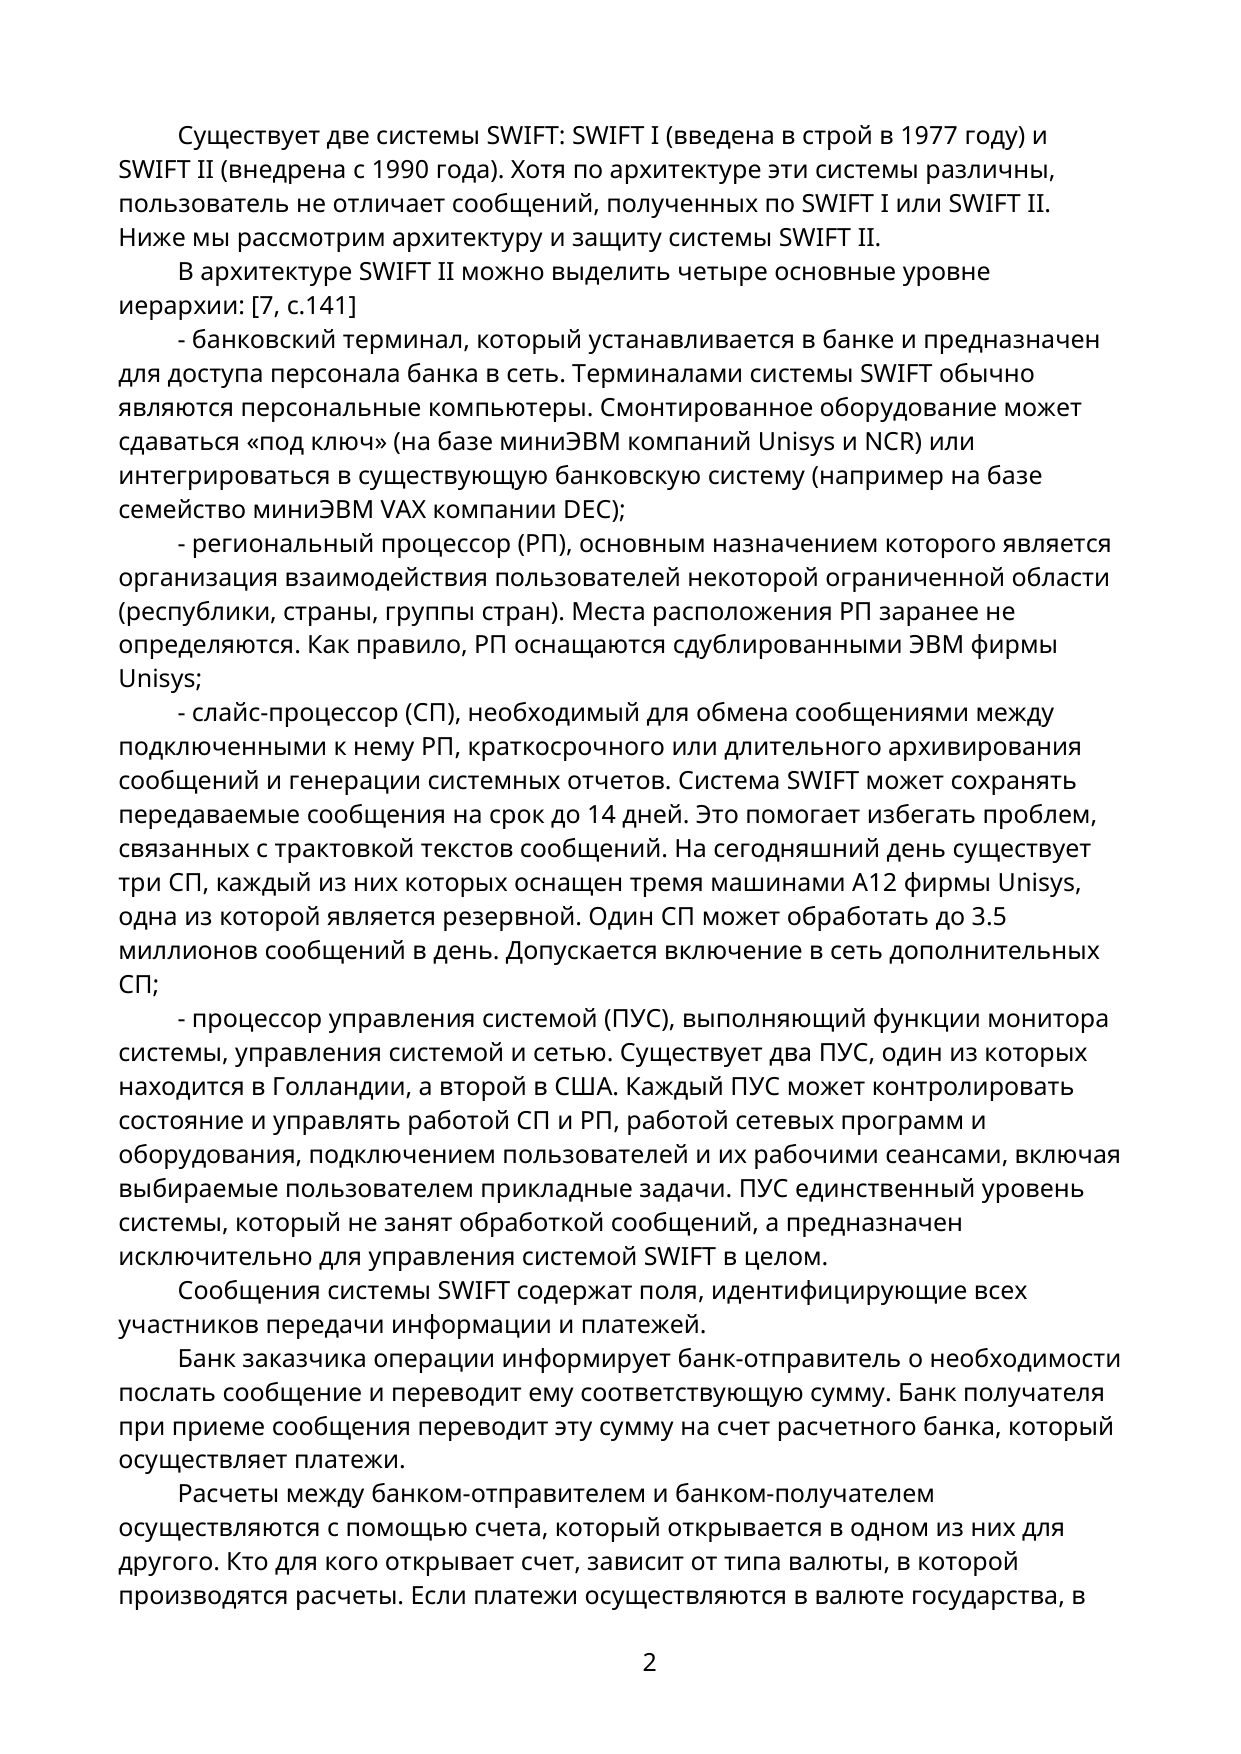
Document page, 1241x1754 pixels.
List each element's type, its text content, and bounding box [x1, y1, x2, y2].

text - региональный процессор (РП), основным назначением которого является организация взаимодействия пользователей некоторой ограниченной области (республики, страны, группы стран). Места расположения РП заранее не определяются. Как правило, РП оснащаются сдублированными ЭВМ фирмы Unisys; [118, 526, 1122, 695]
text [118, 1476, 1122, 1612]
text Существует две системы SWIFT: SWIFT I (введена в строй в 1977 году) и SWIFT II (внедрена с 1990 года). Хотя по архитектуре эти системы различны, пользователь не отличает сообщений, полученных по SWIFT I или SWIFT II. Ниже мы рассмотрим архитектуру и защиту системы SWIFT II. [118, 118, 1122, 254]
text Сообщения системы SWIFT содержат поля, идентифицирующие всех участников передачи информации и платежей. [118, 1273, 1122, 1341]
text В архитектуре SWIFT II можно выделить четыре основные уровне иерархии: [7, с.141] [118, 254, 1122, 322]
text - банковский терминал, который устанавливается в банке и предназначен для доступа персонала банка в сеть. Терминалами системы SWIFT обычно являются персональные компьютеры. Смонтированное оборудование может сдаваться «под ключ» (на базе миниЭВМ компаний Unisys и NCR) или интегрироваться в существующую банковскую систему (например на базе семейство миниЭВМ VAX компании DEC); [118, 322, 1122, 526]
text - процессор управления системой (ПУС), выполняющий функции монитора системы, управления системой и сетью. Существует два ПУС, один из которых находится в Голландии, а второй в США. Каждый ПУС может контролировать состояние и управлять работой СП и РП, работой сетевых программ и оборудования, подключением пользователей и их рабочими сеансами, включая выбираемые пользователем прикладные задачи. ПУС единственный уровень системы, который не занят обработкой сообщений, а предназначен исключительно для управления системой SWIFT в целом. [118, 1001, 1122, 1273]
text - слайс-процессор (СП), необходимый для обмена сообщениями между подключенными к нему РП, краткосрочного или длительного архивирования сообщений и генерации системных отчетов. Система SWIFT может сохранять передаваемые сообщения на срок до 14 дней. Это помогает избегать проблем, связанных с трактовкой текстов сообщений. На сегодняшний день существует три СП, каждый из них которых оснащен тремя машинами А12 фирмы Unisys, одна из которой является резервной. Один СП может обработать до 3.5 миллионов сообщений в день. Допускается включение в сеть дополнительных СП; [118, 695, 1122, 1001]
text Банк заказчика операции информирует банк-отправитель о необходимости послать сообщение и переводит ему соответствующую сумму. Банк получателя при приеме сообщения переводит эту сумму на счет расчетного банка, который осуществляет платежи. [118, 1341, 1122, 1476]
